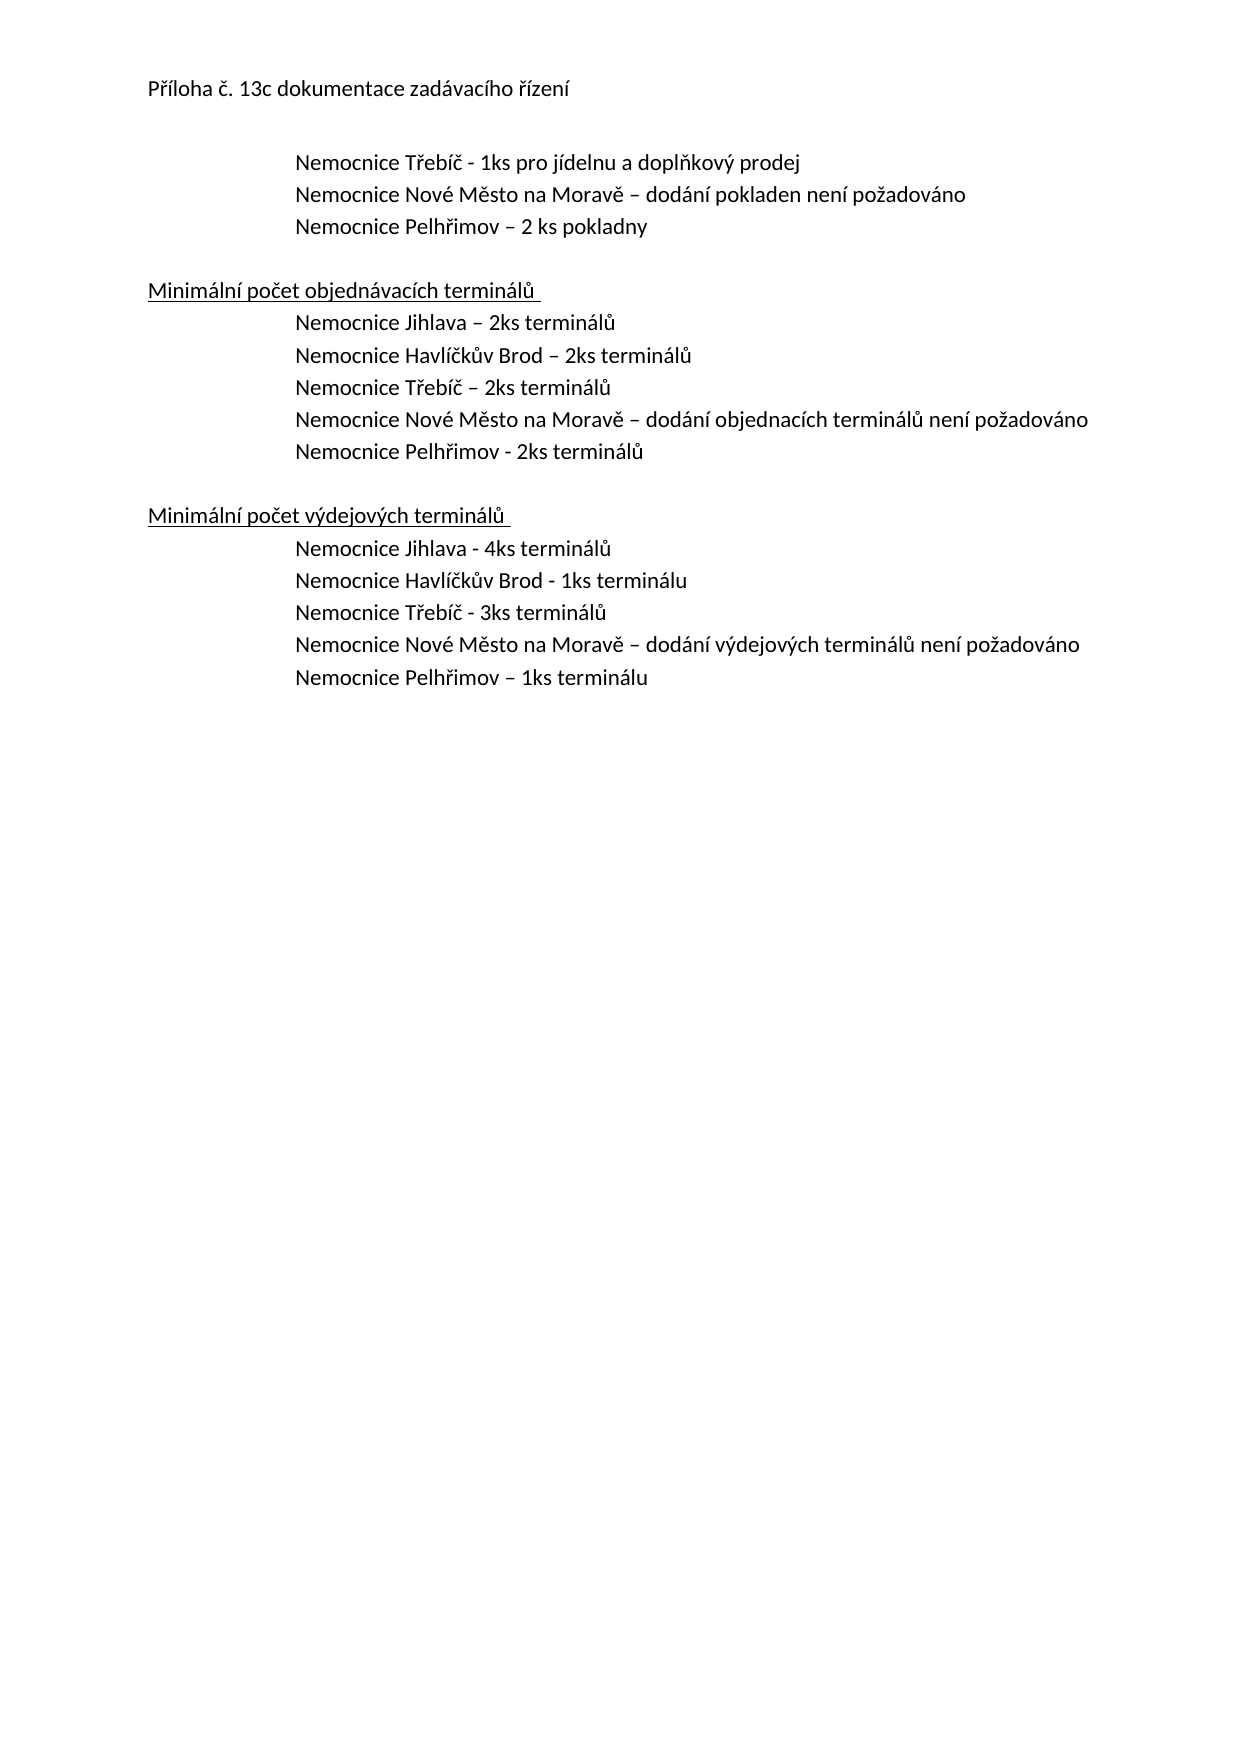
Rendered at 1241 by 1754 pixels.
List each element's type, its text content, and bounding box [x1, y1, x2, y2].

text Nemocnice Nové Město na Moravě – dodání výdejových terminálů není požadováno [295, 630, 1093, 658]
text Minimální počet výdejových terminálů [148, 502, 1093, 530]
text Nemocnice Jihlava - 4ks terminálů [295, 534, 1093, 562]
text Nemocnice Třebíč - 1ks pro jídelnu a doplňkový prodej [295, 148, 1093, 176]
text Nemocnice Havlíčkův Brod - 1ks terminálu [295, 566, 1093, 594]
text Nemocnice Nové Město na Moravě – dodání objednacích terminálů není požadováno [295, 405, 1093, 433]
text Minimální počet objednávacích terminálů [148, 276, 1093, 304]
text Nemocnice Pelhřimov – 2 ks pokladny [295, 212, 1093, 240]
text Nemocnice Pelhřimov – 1ks terminálu [295, 663, 1093, 691]
text Nemocnice Havlíčkův Brod – 2ks terminálů [295, 341, 1093, 369]
text Nemocnice Nové Město na Moravě – dodání pokladen není požadováno [295, 180, 1093, 208]
text Nemocnice Pelhřimov - 2ks terminálů [295, 437, 1093, 465]
text Nemocnice Třebíč – 2ks terminálů [295, 373, 1093, 401]
text Nemocnice Jihlava – 2ks terminálů [295, 308, 1093, 337]
text Nemocnice Třebíč - 3ks terminálů [295, 598, 1093, 626]
